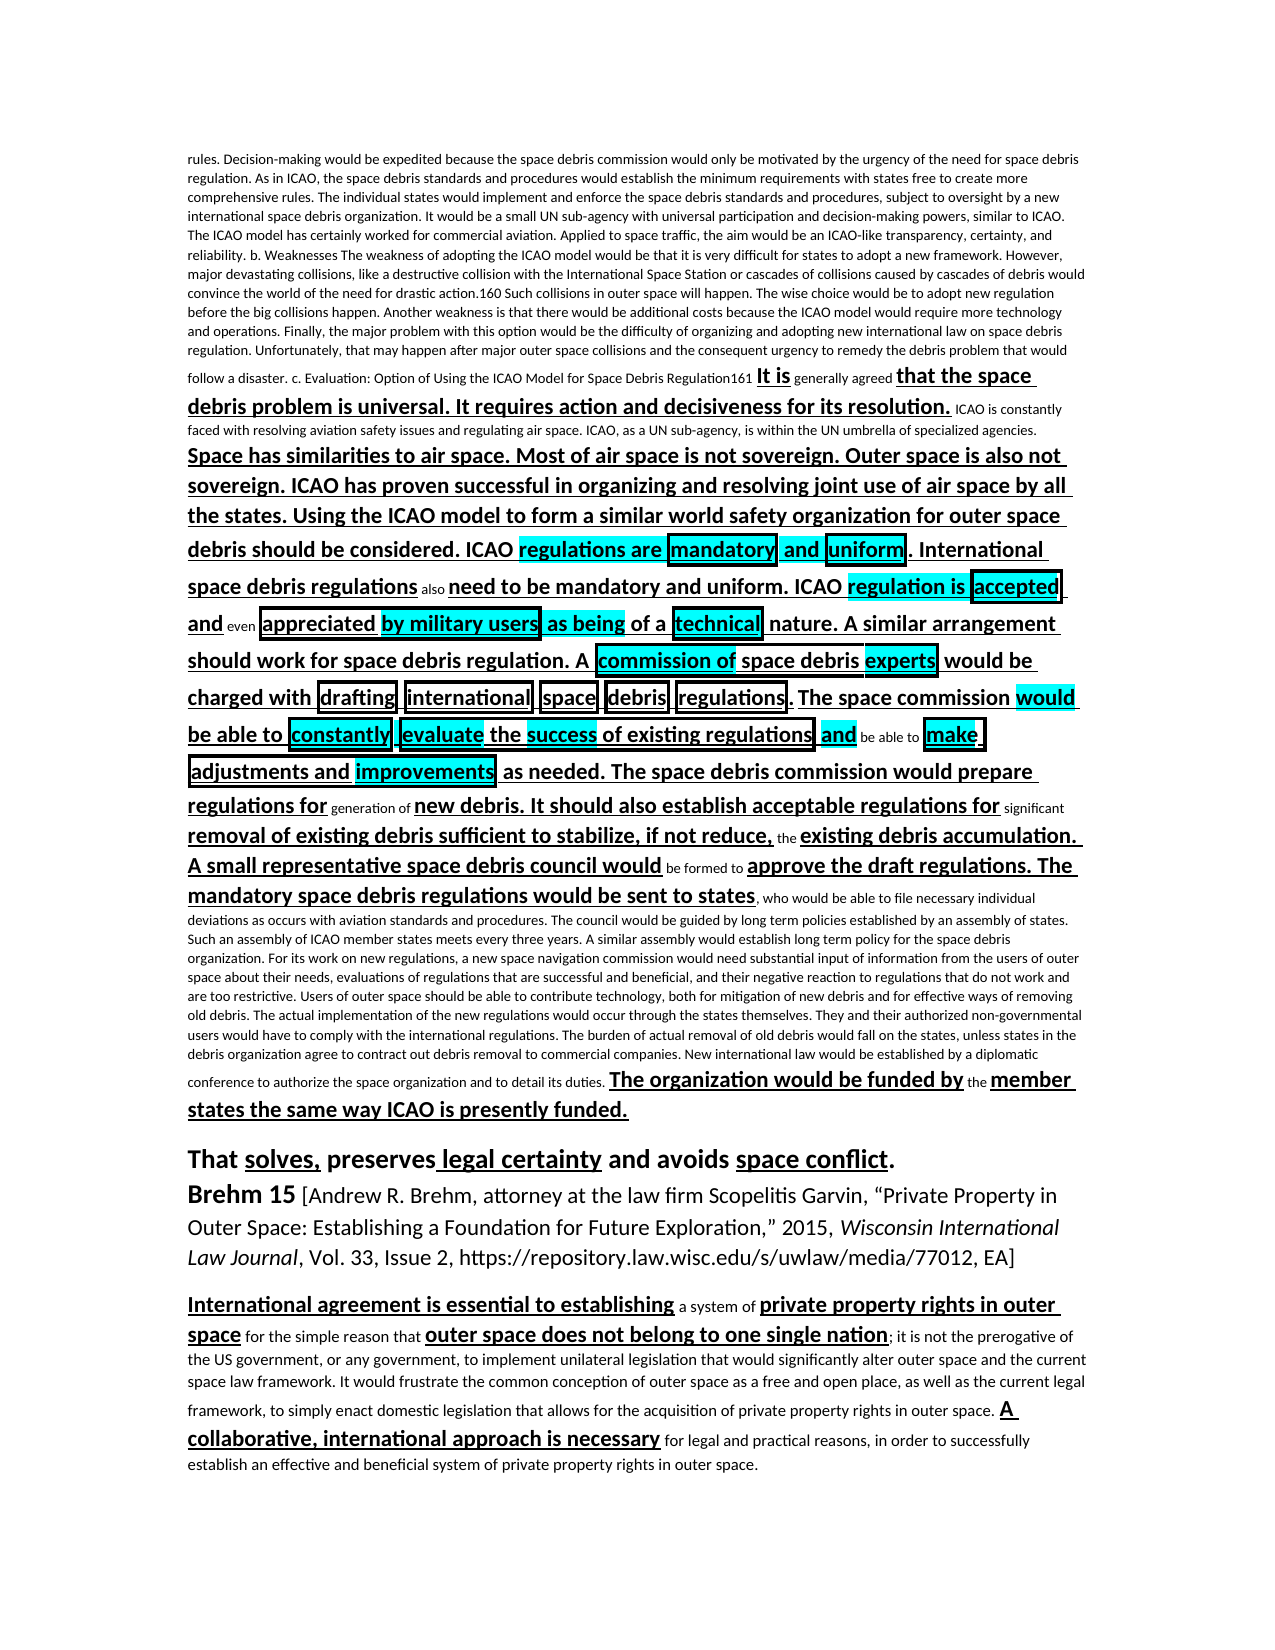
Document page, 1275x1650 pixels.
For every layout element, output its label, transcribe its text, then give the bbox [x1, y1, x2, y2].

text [187, 150, 1087, 1123]
text Brehm 15 [Andrew R. Brehm, attorney at the law firm Scopelitis Garvin, “Private Property in Outer Space: Establishing a Foundation for Future Exploration,” 2015, Wisconsin International Law Journal, Vol. 33, Issue 2, https://repository.law.wisc.edu/s/uwlaw/media/77012, EA] [187, 1178, 1087, 1271]
subtitle That solves, preserves legal certainty and avoids space conflict. [187, 1142, 1087, 1175]
text International agreement is essential to establishing a system of private property rights in outer space for the simple reason that outer space does not belong to one single nation; it is not the prerogative of the US government, or any government, to implement unilateral legislation that would significantly alter outer space and the current space law framework. It would frustrate the common conception of outer space as a free and open place, as well as the current legal framework, to simply enact domestic legislation that allows for the acquisition of private property rights in outer space. A collaborative, international approach is necessary for legal and practical reasons, in order to successfully establish an effective and beneficial system of private property rights in outer space. [187, 1290, 1087, 1474]
